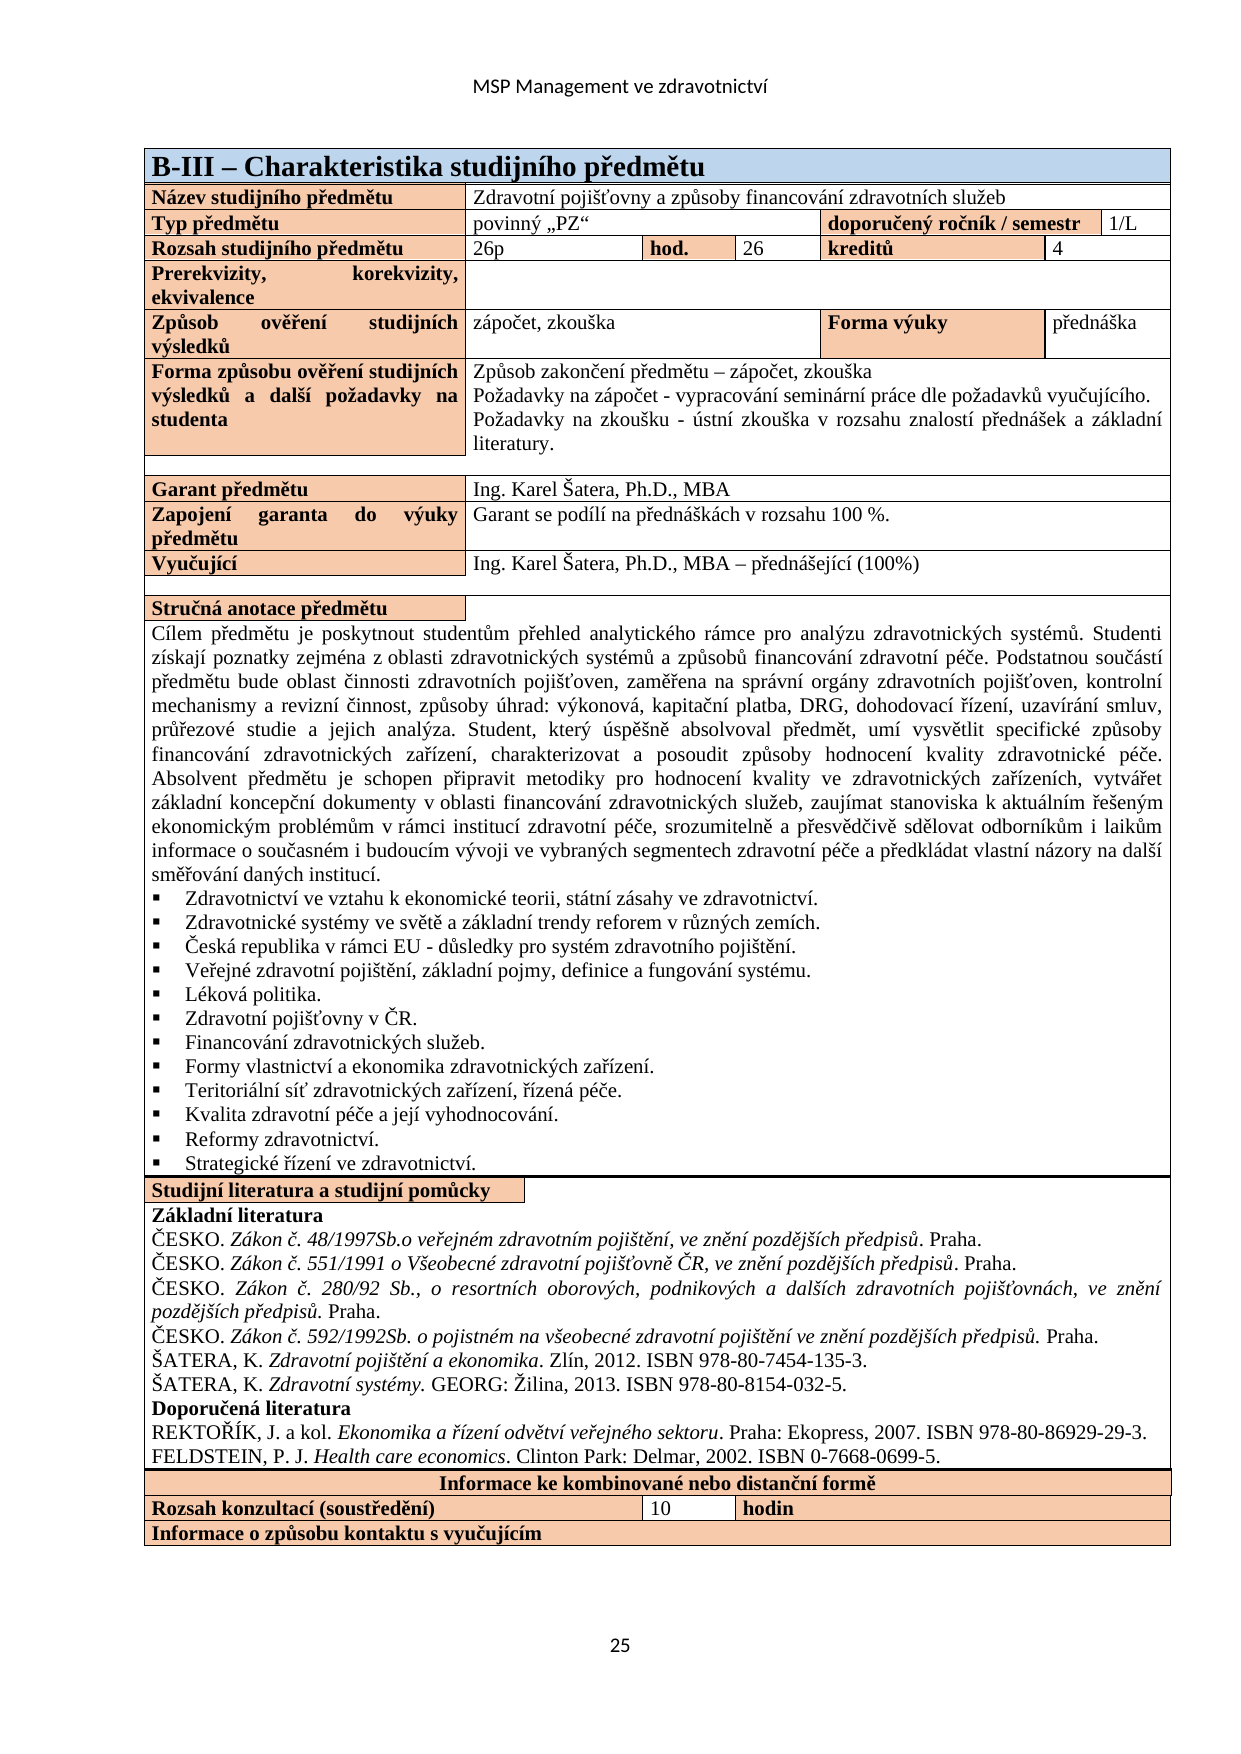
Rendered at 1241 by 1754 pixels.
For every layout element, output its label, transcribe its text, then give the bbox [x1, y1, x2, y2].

table_header B-III – Charakteristika studijního předmětu [145, 149, 1170, 182]
table_cell Studijní literatura a studijní pomůcky [145, 1178, 524, 1202]
table_cell hod. [643, 236, 735, 259]
table_cell [466, 596, 1170, 620]
table_cell 1/L [1102, 210, 1170, 234]
table_cell hodin [736, 1496, 1170, 1520]
table_cell Informace ke kombinované nebo distanční formě [145, 1471, 1171, 1495]
table_cell Forma výuky [821, 310, 1044, 358]
table_cell [145, 455, 1170, 475]
table_cell Ing. Karel Šatera, Ph.D., MBA – přednášející (100%) [466, 551, 1170, 575]
table_cell 10 [643, 1496, 735, 1520]
table_cell [145, 575, 1170, 595]
table_cell Forma způsobu ověření studijních výsledků a další požadavky na studenta [145, 359, 465, 455]
table_cell Rozsah studijního předmětu [145, 236, 465, 259]
table_cell 26p [466, 236, 642, 259]
table_cell Typ předmětu [145, 210, 465, 234]
table_cell Rozsah konzultací (soustředění) [145, 1496, 642, 1520]
table_cell Stručná anotace předmětu [145, 596, 465, 620]
table_cell doporučený ročník / semestr [821, 210, 1101, 234]
table_cell Název studijního předmětu [145, 185, 465, 209]
table_cell Prerekvizity, korekvizity, ekvivalence [145, 261, 465, 309]
table_cell kreditů [821, 236, 1044, 259]
table_cell Vyučující [145, 551, 465, 575]
table_cell Základní literatura Česko. Zákon č. 48/1997Sb.o veřejném zdravotním pojištění, ve znění pozdějších předpisů. Praha. Česko. Zákon č. 551/1991 o Všeobecné zdravotní pojišťovně ČR, ve znění pozdějších předpisů. Praha. Česko. Zákon č. 280/92 Sb., o resortních oborových, podnikových a dalších zdravotních pojišťovnách, ve znění pozdějších předpisů. Praha. Česko. Zákon č. 592/1992Sb. o pojistném na všeobecné zdravotní pojištění ve znění pozdějších předpisů. Praha. Šatera, K. Zdravotní pojištění a ekonomika. Zlín, 2012. ISBN 978-80-7454-135-3. Šatera, K. Zdravotní systémy. GEORG: Žilina, 2013. ISBN 978-80-8154-032-5. Doporučená literatura REKTOŘÍK, J. a kol. Ekonomika a řízení odvětví veřejného sektoru. Praha: Ekopress, 2007. ISBN 978-80-86929-29-3. FeldsteiN, P. J. Health care economics. Clinton Park: Delmar, 2002. ISBN 0-7668-0699-5. [145, 1202, 1170, 1468]
table_cell Garant se podílí na přednáškách v rozsahu 100 %. [466, 502, 1170, 550]
table_cell povinný „PZ“ [466, 210, 820, 234]
table_cell 26 [736, 236, 820, 259]
table_cell [525, 1178, 1170, 1202]
table_cell Ing. Karel Šatera, Ph.D., MBA [466, 476, 1170, 501]
table_cell Cílem předmětu je poskytnout studentům přehled analytického rámce pro analýzu zdravotnických systémů. Studenti získají poznatky zejména z oblasti zdravotnických systémů a způsobů financování zdravotní péče. Podstatnou součástí předmětu bude oblast činnosti zdravotních pojišťoven, zaměřena na správní orgány zdravotních pojišťoven, kontrolní mechanismy a revizní činnost, způsoby úhrad: výkonová, kapitační platba, DRG, dohodovací řízení, uzavírání smluv, průřezové studie a jejich analýza. Student, který úspěšně absolvoval předmět, umí vysvětlit specifické způsoby financování zdravotnických zařízení, charakterizovat a posoudit způsoby hodnocení kvality zdravotnické péče. Absolvent předmětu je schopen připravit metodiky pro hodnocení kvality ve zdravotnických zařízeních, vytvářet základní koncepční dokumenty v oblasti financování zdravotnických služeb, zaujímat stanoviska k aktuálním řešeným ekonomickým problémům v rámci institucí zdravotní péče, srozumitelně a přesvědčivě sdělovat odborníkům i laikům informace o současném i budoucím vývoji ve vybraných segmentech zdravotní péče a předkládat vlastní názory na další směřování daných institucí. Zdravotnictví ve vztahu k ekonomické teorii, státní zásahy ve zdravotnictví. Zdravotnické systémy ve světě a základní trendy reforem v různých zemích. Česká republika v rámci EU - důsledky pro systém zdravotního pojištění. Veřejné zdravotní pojištění, základní pojmy, definice a fungování systému. Léková politika. Zdravotní pojišťovny v ČR. Financování zdravotnických služeb. Formy vlastnictví a ekonomika zdravotnických zařízení. Teritoriální síť zdravotnických zařízení, řízená péče. Kvalita zdravotní péče a její vyhodnocování. Reformy zdravotnictví. Strategické řízení ve zdravotnictví. [145, 620, 1170, 1174]
table_cell 4 [1046, 236, 1170, 259]
table_cell Zapojení garanta do výuky předmětu [145, 502, 465, 550]
table_cell zápočet, zkouška [466, 310, 820, 358]
table_cell Garant předmětu [145, 476, 465, 501]
table_cell Způsob ověření studijních výsledků [145, 310, 465, 358]
table_cell [466, 261, 1170, 309]
table_cell přednáška [1046, 310, 1170, 358]
table_cell Zdravotní pojišťovny a způsoby financování zdravotních služeb [466, 185, 1170, 209]
table_cell Informace o způsobu kontaktu s vyučujícím [145, 1521, 1170, 1545]
table_cell Způsob zakončení předmětu – zápočet, zkouška Požadavky na zápočet - vypracování seminární práce dle požadavků vyučujícího. Požadavky na zkoušku - ústní zkouška v rozsahu znalostí přednášek a základní literatury. [466, 359, 1170, 455]
